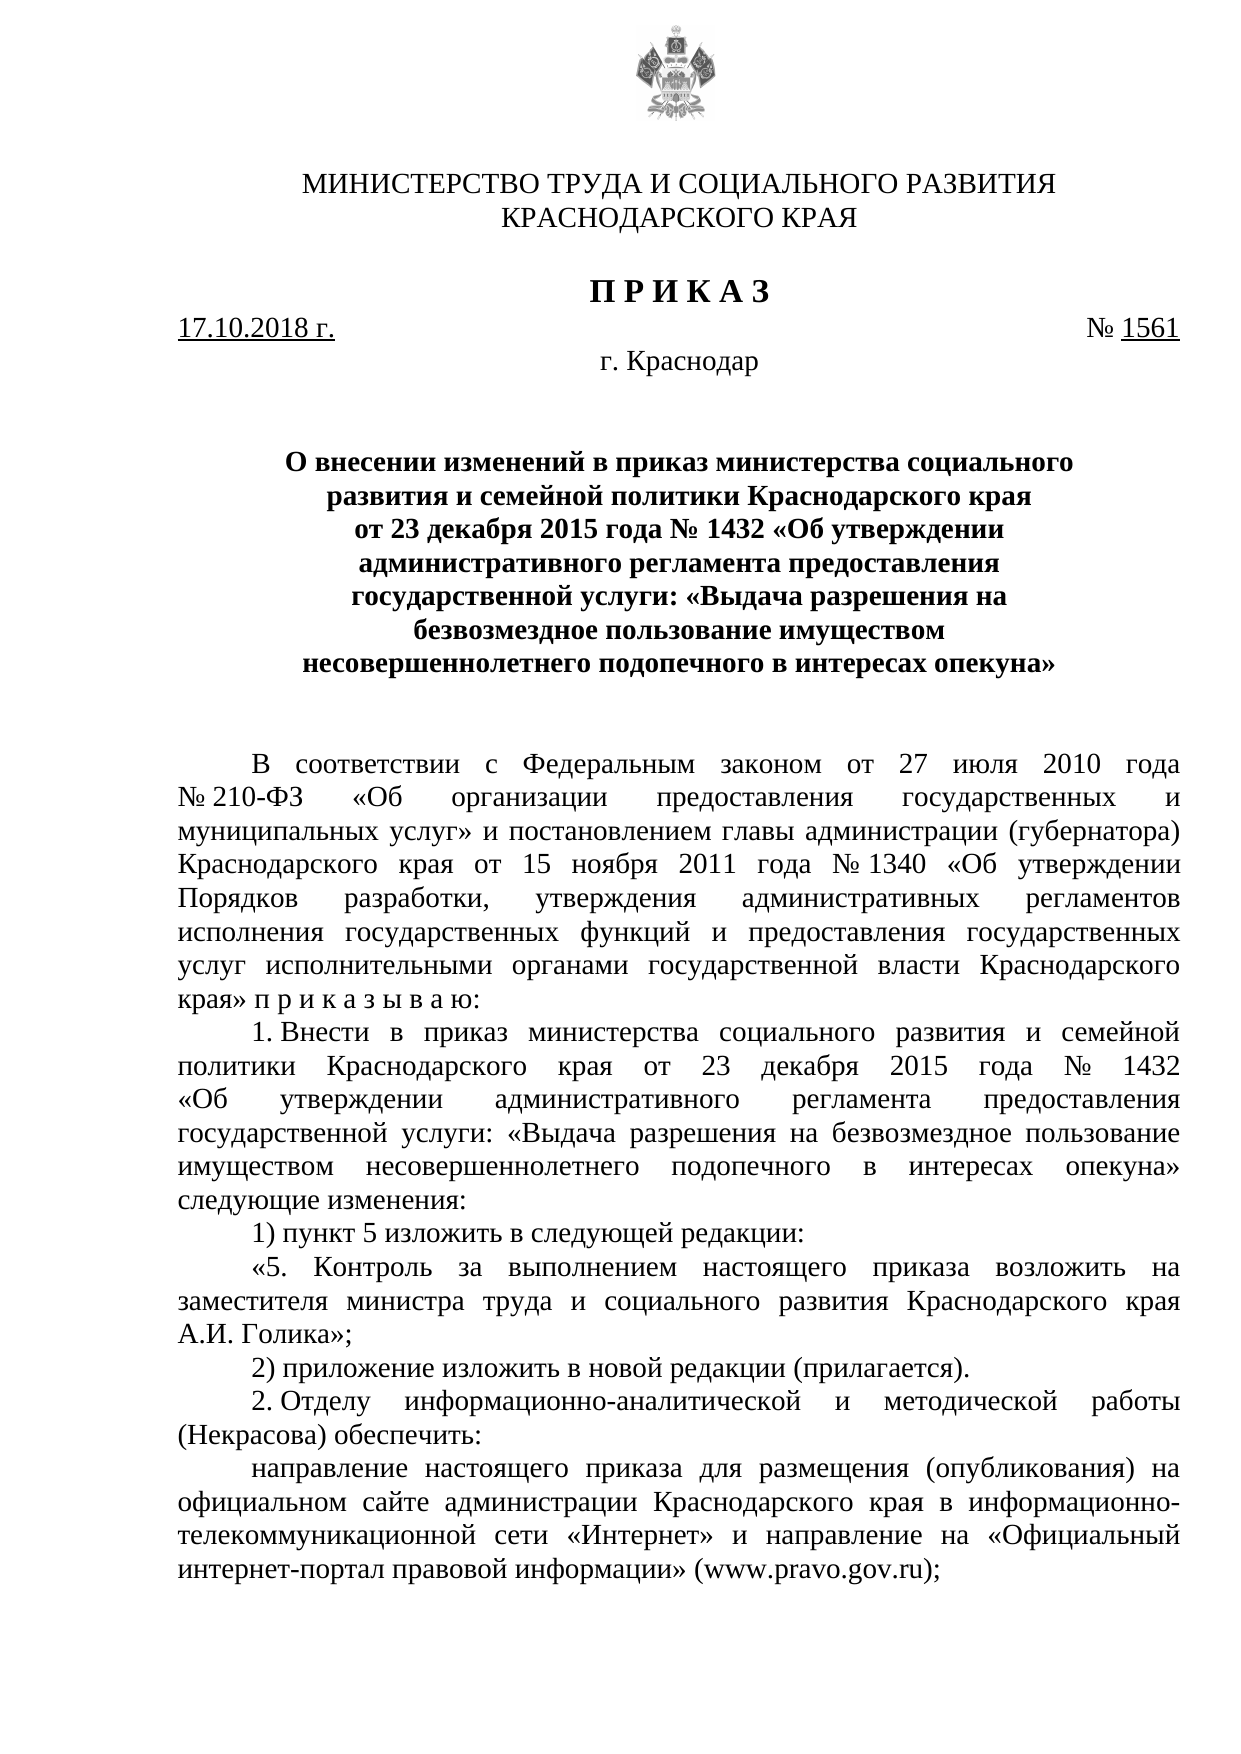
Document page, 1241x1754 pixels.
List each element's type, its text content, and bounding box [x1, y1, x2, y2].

text несовершеннолетнего подопечного в интересах опекуна» [177, 645, 1181, 679]
text П Р И К А З [177, 272, 1181, 310]
text административного регламента предоставления [177, 545, 1181, 578]
text безвозмездное пользование имуществом [177, 612, 1181, 645]
text 2) приложение изложить в новой редакции (прилагается). [177, 1350, 1181, 1383]
text О внесении изменений в приказ министерства социального [177, 444, 1181, 478]
text развития и семейной политики Краснодарского края [177, 478, 1181, 511]
text «5. Контроль за выполнением настоящего приказа возложить на заместителя министра труда и социального развития Краснодарского края А.И. Голика»; [177, 1249, 1181, 1350]
text государственной услуги: «Выдача разрешения на [177, 578, 1181, 612]
text 1) пункт 5 изложить в следующей редакции: [177, 1216, 1181, 1249]
text 1. Внести в приказ министерства социального развития и семейной политики Краснодарского края от 23 декабря 2015 года № 1432 «Об утверждении административного регламента предоставления государственной услуги: «Выдача разрешения на безвозмездное пользование имуществом несовершеннолетнего подопечного в интересах опекуна» следующие изменения: [177, 1014, 1181, 1216]
text МИНИСТЕРСТВО ТРУДА И СОЦИАЛЬНОГО РАЗВИТИЯ КРАСНОДАРСКОГО КРАЯ [177, 166, 1181, 233]
text В соответствии с Федеральным законом от 27 июля 2010 года № 210-ФЗ «Об организации предоставления государственных и муниципальных услуг» и постановлением главы администрации (губернатора) Краснодарского края от 15 ноября 2011 года № 1340 «Об утверждении Порядков разработки, утверждения административных регламентов исполнения государственных функций и предоставления государственных услуг исполнительными органами государственной власти Краснодарского края» п р и к а з ы в а ю: [177, 746, 1181, 1014]
text от 23 декабря 2015 года № 1432 «Об утверждении [177, 511, 1181, 545]
text 17.10.2018 г. № 1561 [177, 310, 1181, 343]
text г. Краснодар [177, 343, 1181, 377]
text направление настоящего приказа для размещения (опубликования) на официальном сайте администрации Краснодарского края в информационно-телекоммуникационной сети «Интернет» и направление на «Официальный интернет-портал правовой информации» (www.pravo.gov.ru); [177, 1450, 1181, 1584]
text 2. Отделу информационно-аналитической и методической работы (Некрасова) обеспечить: [177, 1383, 1181, 1450]
